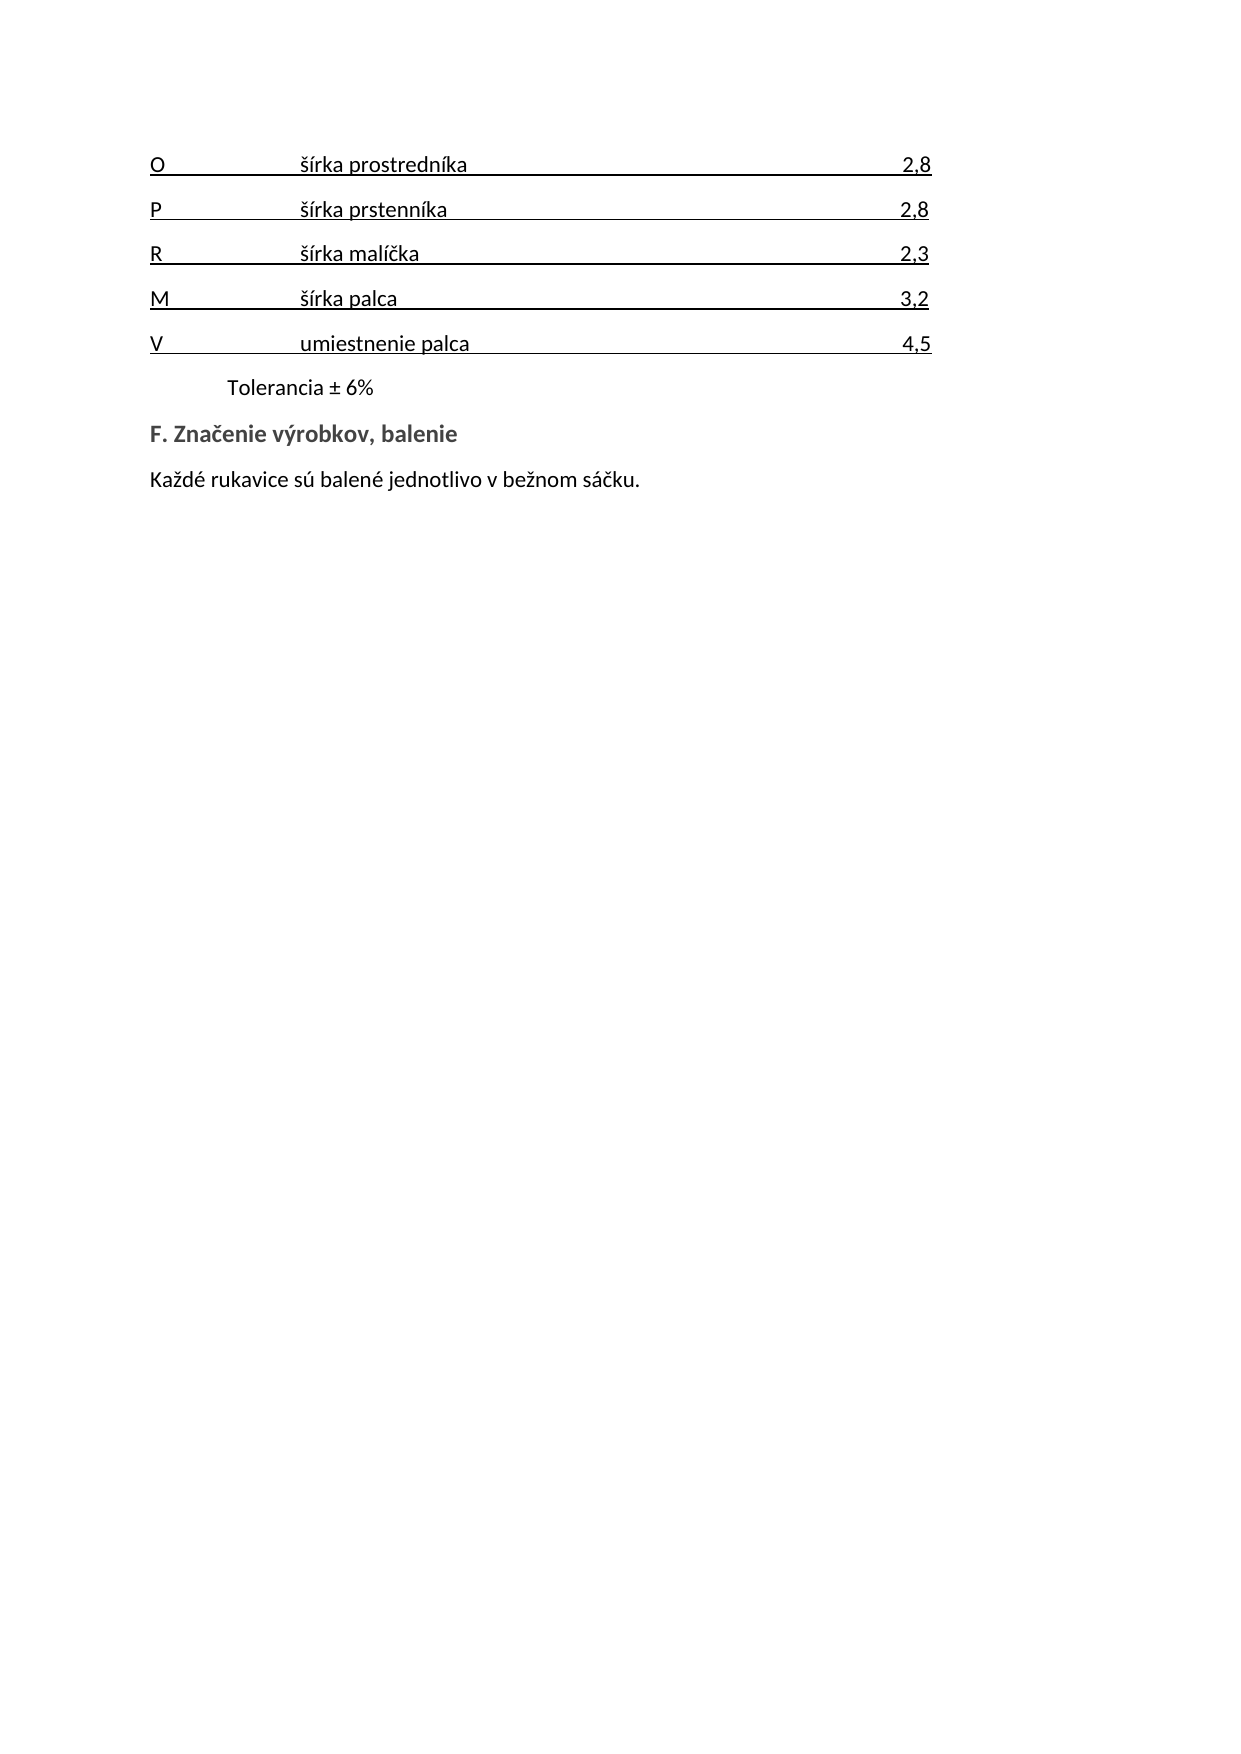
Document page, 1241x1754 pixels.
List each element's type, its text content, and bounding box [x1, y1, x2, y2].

subtitle F. Značenie výrobkov, balenie [150, 418, 1090, 449]
text R šírka malíčka 2,3 [150, 239, 1090, 267]
text Tolerancia ± 6% [150, 373, 1090, 401]
text P šírka prstenníka 2,8 [150, 195, 1090, 223]
text O šírka prostredníka 2,8 [150, 150, 1090, 178]
text V umiestnenie palca 4,5 [150, 329, 1090, 357]
text M šírka palca 3,2 [150, 284, 1090, 312]
text Každé rukavice sú balené jednotlivo v bežnom sáčku. [150, 465, 1090, 493]
